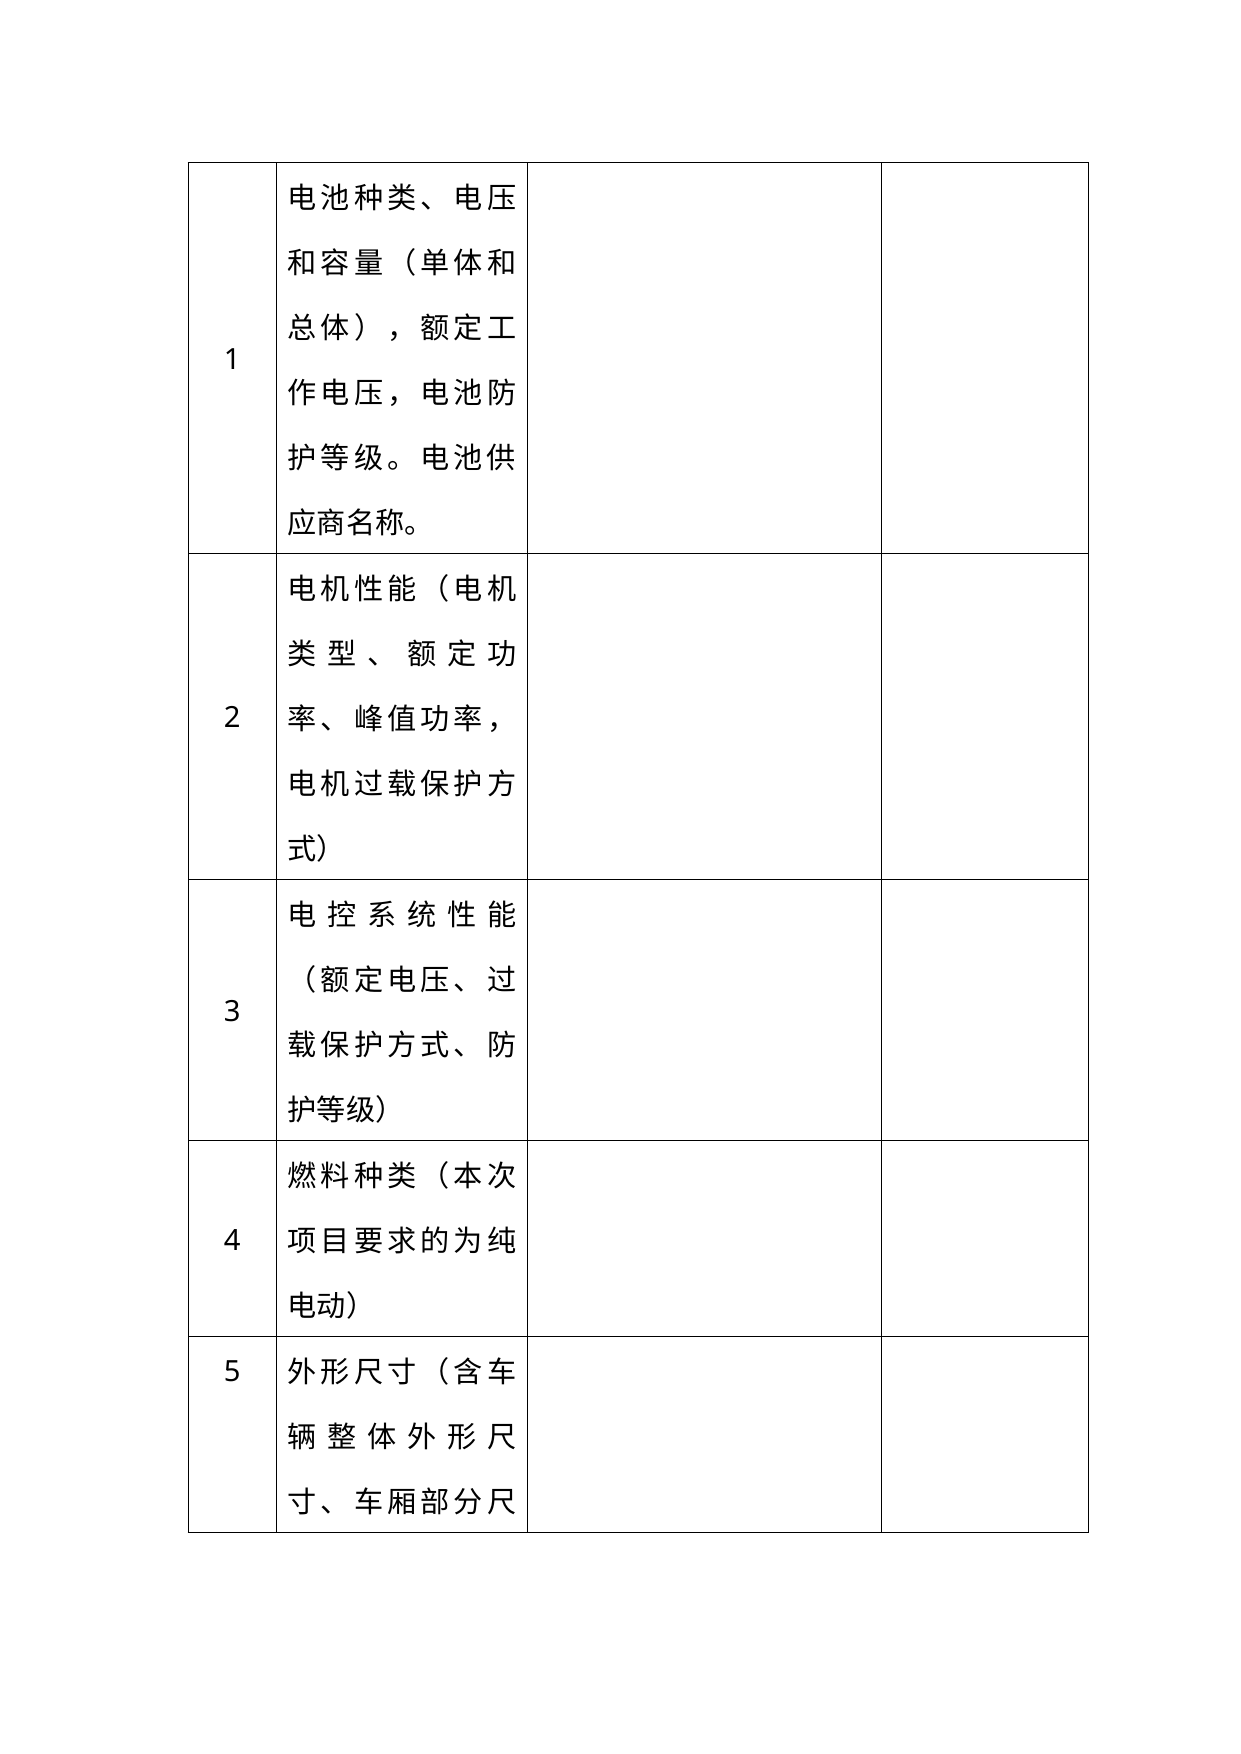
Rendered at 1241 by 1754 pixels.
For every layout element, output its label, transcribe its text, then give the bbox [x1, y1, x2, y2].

table_cell 电控系统性能（额定电压、过载保护方式、防护等级） [277, 880, 527, 1140]
table_cell [528, 554, 881, 879]
table_cell 3 [189, 880, 276, 1140]
table_cell [528, 880, 881, 1140]
table_cell 电机性能（电机类型、额定功率、峰值功率，电机过载保护方式） [277, 554, 527, 879]
table_cell [882, 163, 1088, 553]
table_cell 5 [189, 1337, 276, 1532]
table_cell [882, 1337, 1088, 1532]
table_cell 4 [189, 1141, 276, 1336]
table_cell 燃料种类（本次项目要求的为纯电动） [277, 1141, 527, 1336]
table_cell [528, 1337, 881, 1532]
table_cell [528, 163, 881, 553]
table_cell [882, 554, 1088, 879]
table_cell [882, 880, 1088, 1140]
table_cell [277, 1337, 527, 1532]
table_cell 1 [189, 163, 276, 553]
table_cell 2 [189, 554, 276, 879]
table_cell [528, 1141, 881, 1336]
table_cell [882, 1141, 1088, 1336]
table_cell 电池种类、电压和容量（单体和总体），额定工作电压，电池防护等级。电池供应商名称。 [277, 163, 527, 553]
